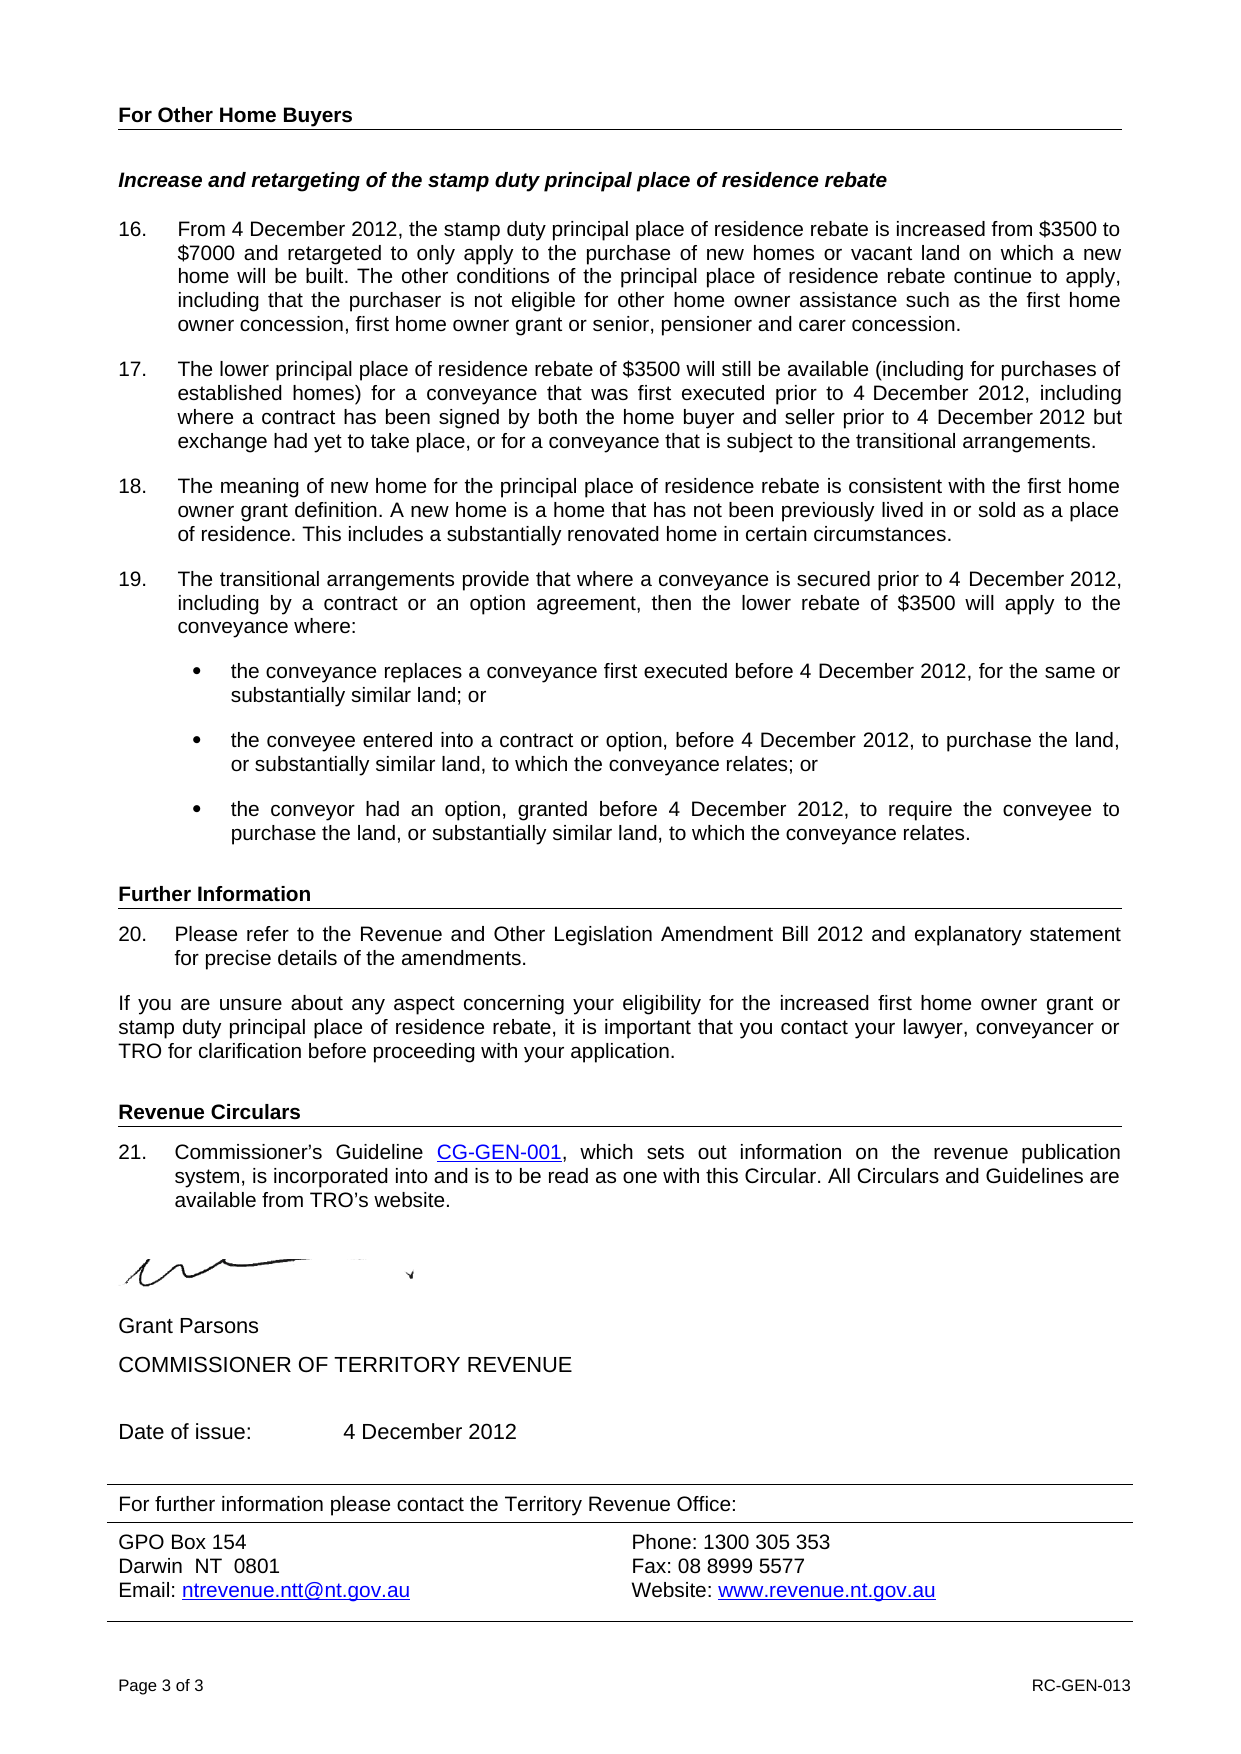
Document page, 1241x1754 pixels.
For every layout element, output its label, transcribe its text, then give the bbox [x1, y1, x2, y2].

list the conveyance replaces a conveyance first executed before 4 December 2012, for the same or substantially similar land; or [193, 659, 1122, 707]
subtitle Revenue Circulars [118, 1100, 1122, 1126]
subtitle Further Information [118, 882, 1122, 908]
list the conveyee entered into a contract or option, before 4 December 2012, to purchase the land, or substantially similar land, to which the conveyance relates; or [193, 728, 1122, 776]
table_cell GPO Box 154 Darwin NT 0801 Email: ntrevenue.ntt@nt.gov.au [107, 1523, 620, 1621]
text Date of issue: 4 December 2012 [118, 1391, 1122, 1445]
list The transitional arrangements provide that where a conveyance is secured prior to 4 December 2012, including by a contract or an option agreement, then the lower rebate of $3500 will apply to the conveyance where: [118, 566, 1122, 638]
picture [118, 1259, 425, 1294]
table_cell Phone: 1300 305 353 Fax: 08 8999 5577 Website: www.revenue.nt.gov.au [620, 1523, 1133, 1621]
text Grant Parsons [118, 1311, 1122, 1338]
list the conveyor had an option, granted before 4 December 2012, to require the conveyee to purchase the land, or substantially similar land, to which the conveyance relates. [193, 797, 1122, 845]
list Commissioner’s Guideline CG-GEN-001, which sets out information on the revenue publication system, is incorporated into and is to be read as one with this Circular. All Circulars and Guidelines are available from TRO’s website. [118, 1139, 1122, 1211]
text If you are unsure about any aspect concerning your eligibility for the increased first home owner grant or stamp duty principal place of residence rebate, it is important that you contact your lawyer, conveyancer or TRO for clarification before proceeding with your application. [118, 991, 1122, 1062]
table_header For further information please contact the Territory Revenue Office: [107, 1485, 1133, 1522]
list From 4 December 2012, the stamp duty principal place of residence rebate is increased from $3500 to $7000 and retargeted to only apply to the purchase of new homes or vacant land on which a new home will be built. The other conditions of the principal place of residence rebate continue to apply, including that the purchaser is not eligible for other home owner assistance such as the first home owner concession, first home owner grant or senior, pensioner and carer concession. [118, 216, 1122, 336]
subtitle For Other Home Buyers [118, 103, 1122, 129]
list Please refer to the Revenue and Other Legislation Amendment Bill 2012 and explanatory statement for precise details of the amendments. [118, 922, 1122, 970]
list The meaning of new home for the principal place of residence rebate is consistent with the first home owner grant definition. A new home is a home that has not been previously lived in or sold as a place of residence. This includes a substantially renovated home in certain circumstances. [118, 474, 1122, 546]
text COMMISSIONER OF TERRITORY REVENUE [118, 1351, 1122, 1378]
subtitle Increase and retargeting of the stamp duty principal place of residence rebate [118, 167, 1122, 191]
list The lower principal place of residence rebate of $3500 will still be available (including for purchases of established homes) for a conveyance that was first executed prior to 4 December 2012, including where a contract has been signed by both the home buyer and seller prior to 4 December 2012 but exchange had yet to take place, or for a conveyance that is subject to the transitional arrangements. [118, 357, 1122, 453]
